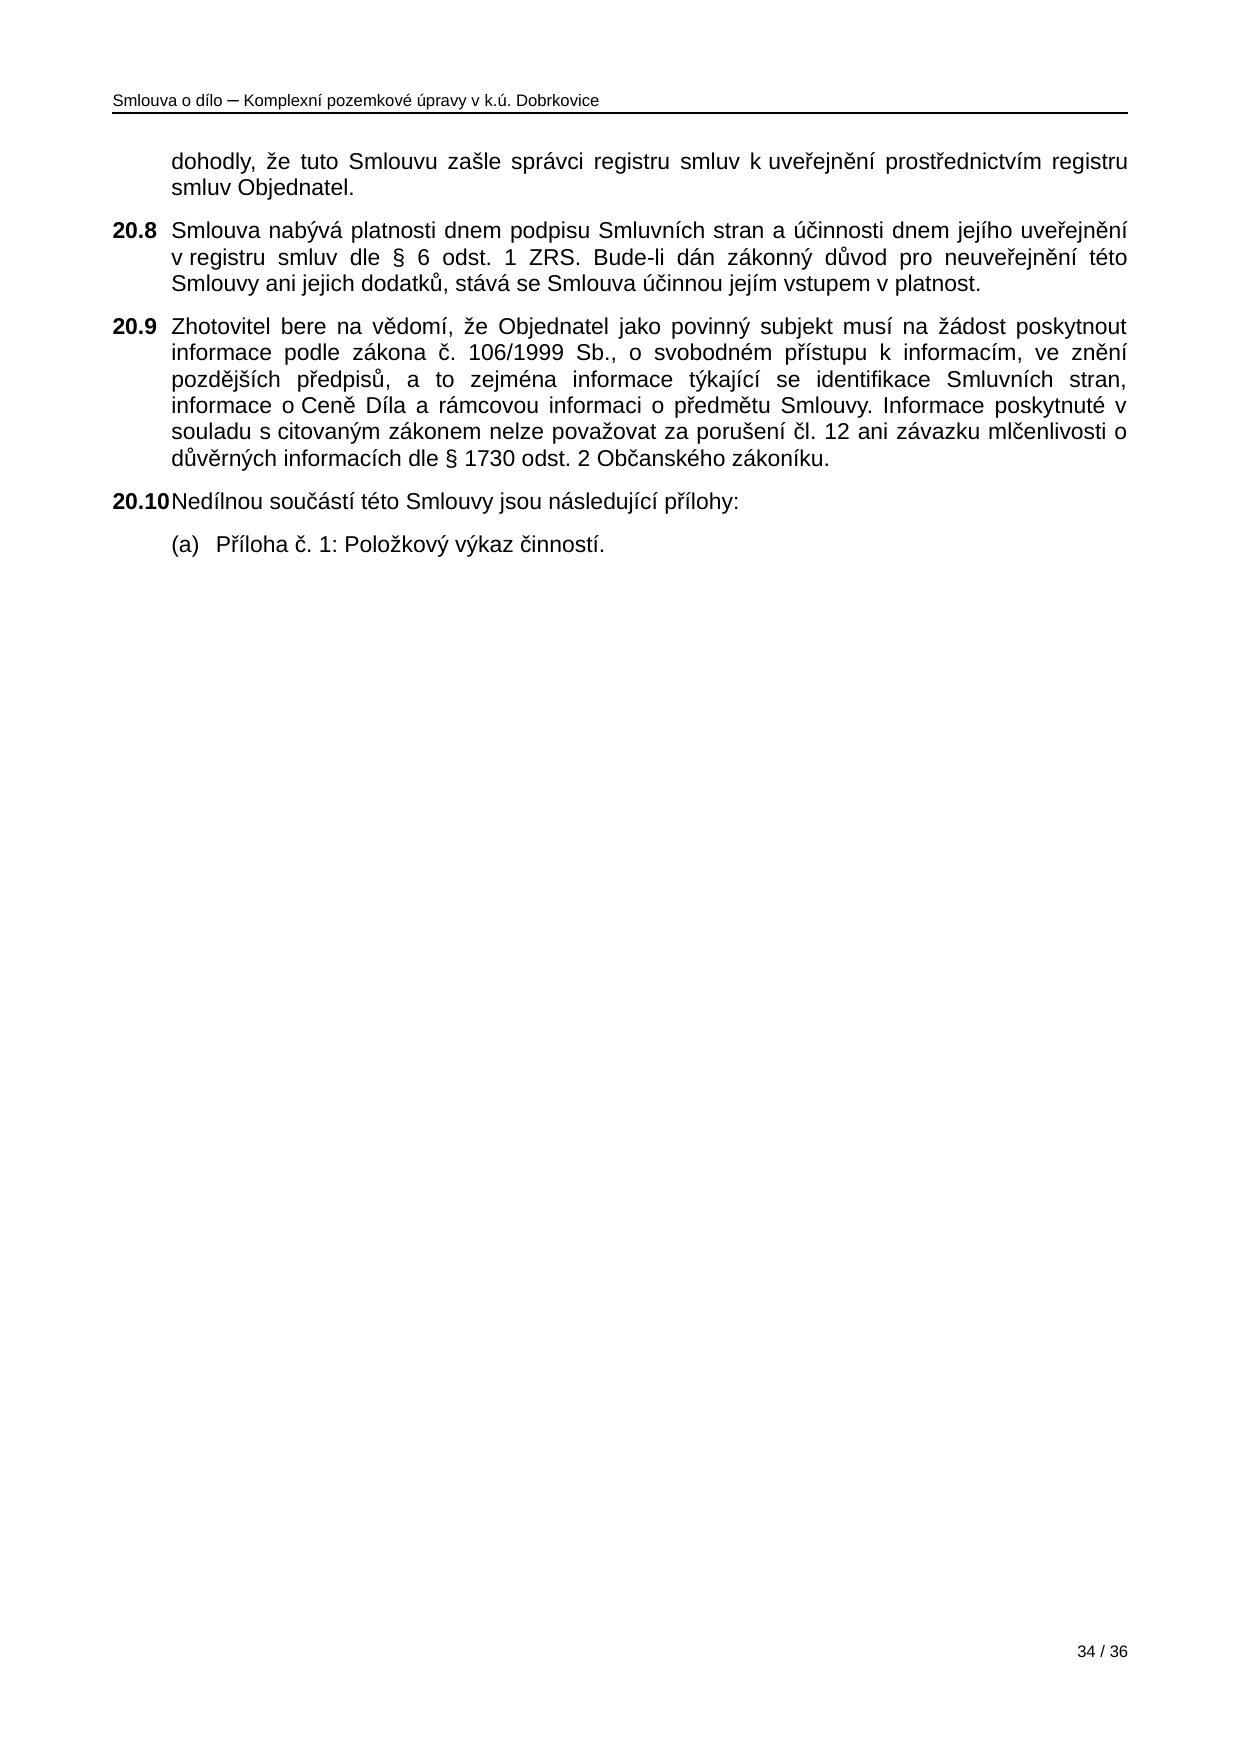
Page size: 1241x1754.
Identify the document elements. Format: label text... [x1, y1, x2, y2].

text Zhotovitel bere na vědomí, že Objednatel jako povinný subjekt musí na žádost poskytnout informace podle zákona č. 106/1999 Sb., o svobodném přístupu k informacím, ve znění pozdějších předpisů, a to zejména informace týkající se identifikace Smluvních stran, informace o Ceně Díla a rámcovou informaci o předmětu Smlouvy. Informace poskytnuté v souladu s citovaným zákonem nelze považovat za porušení čl. 12 ani závazku mlčenlivosti o důvěrných informacích dle § 1730 odst. 2 Občanského zákoníku. [112, 313, 1128, 471]
text Nedílnou součástí této Smlouvy jsou následující přílohy: [112, 488, 1128, 514]
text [112, 148, 1128, 200]
text Smlouva nabývá platnosti dnem podpisu Smluvních stran a účinnosti dnem jejího uveřejnění v registru smluv dle § 6 odst. 1 ZRS. Bude-li dán zákonný důvod pro neuveřejnění této Smlouvy ani jejich dodatků, stává se Smlouva účinnou jejím vstupem v platnost. [112, 217, 1128, 296]
list Příloha č. 1: Položkový výkaz činností. [171, 531, 1128, 557]
